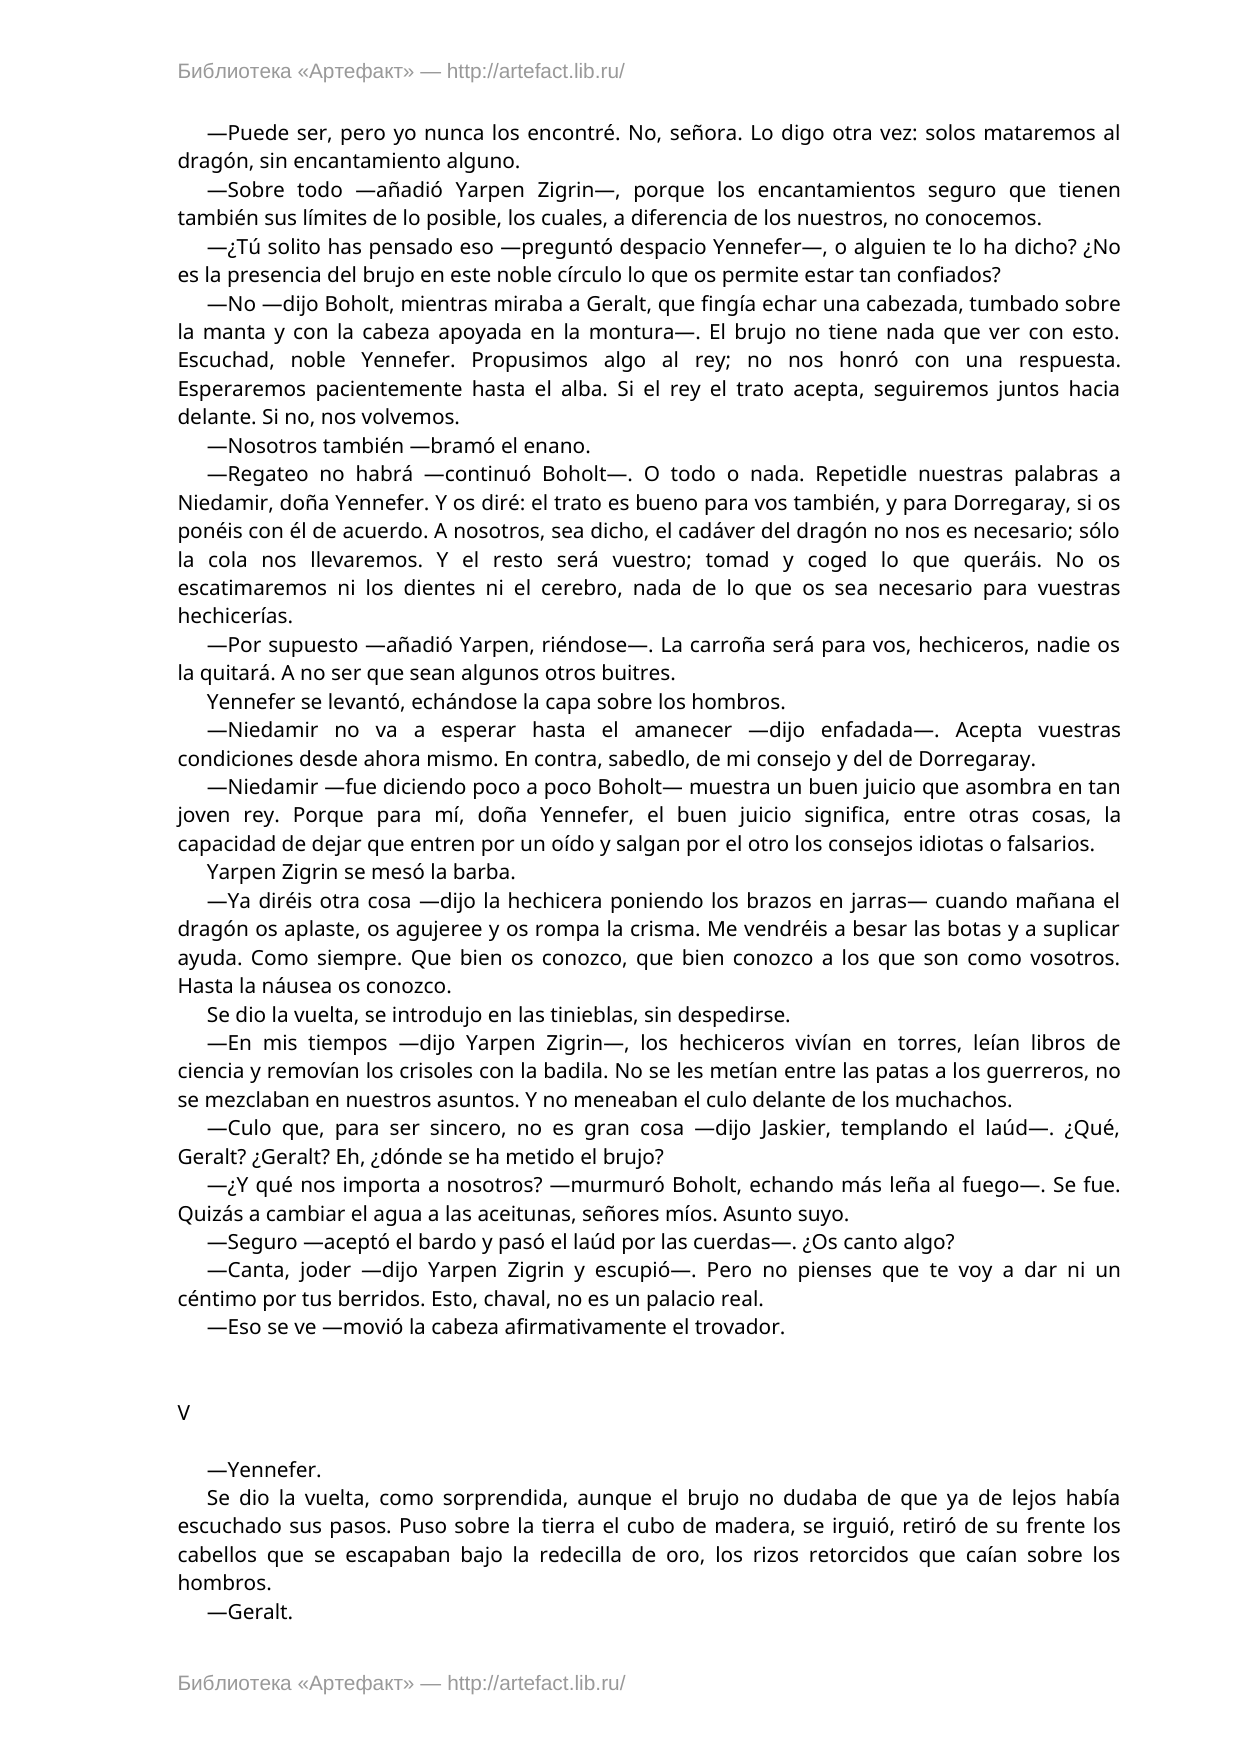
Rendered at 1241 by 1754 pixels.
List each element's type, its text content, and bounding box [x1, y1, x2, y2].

text Se dio la vuelta, como sorprendida, aunque el brujo no dudaba de que ya de lejos había escuchado sus pasos. Puso sobre la tierra el cubo de madera, se irguió, retiró de su frente los cabellos que se escapaban bajo la redecilla de oro, los rizos retorcidos que caían sobre los hombros. [177, 1483, 1122, 1597]
text —Culo que, para ser sincero, no es gran cosa —dijo Jaskier, templando el laúd—. ¿Qué, Geralt? ¿Geralt? Eh, ¿dónde se ha metido el brujo? [177, 1113, 1122, 1170]
text —¿Y qué nos importa a nosotros? —murmuró Boholt, echando más leña al fuego—. Se fue. Quizás a cambiar el agua a las aceitunas, señores míos. Asunto suyo. [177, 1170, 1122, 1227]
text —Puede ser, pero yo nunca los encontré. No, señora. Lo digo otra vez: solos mataremos al dragón, sin encantamiento alguno. [177, 118, 1122, 175]
text Yarpen Zigrin se mesó la barba. [177, 857, 1122, 886]
text —No —dijo Boholt, mientras miraba a Geralt, que fingía echar una cabezada, tumbado sobre la manta y con la cabeza apoyada en la montura—. El brujo no tiene nada que ver con esto. Escuchad, noble Yennefer. Propusimos algo al rey; no nos honró con una respuesta. Esperaremos pacientemente hasta el alba. Si el rey el trato acepta, seguiremos juntos hacia delante. Si no, nos volvemos. [177, 289, 1122, 431]
text —Sobre todo —añadió Yarpen Zigrin—, porque los encantamientos seguro que tienen también sus límites de lo posible, los cuales, a diferencia de los nuestros, no conocemos. [177, 175, 1122, 232]
text —Nosotros también —bramó el enano. [177, 431, 1122, 459]
text Yennefer se levantó, echándose la capa sobre los hombros. [177, 687, 1122, 715]
text —¿Tú solito has pensado eso —preguntó despacio Yennefer—, o alguien te lo ha dicho? ¿No es la presencia del brujo en este noble círculo lo que os permite estar tan confiados? [177, 232, 1122, 289]
text —En mis tiempos —dijo Yarpen Zigrin—, los hechiceros vivían en torres, leían libros de ciencia y removían los crisoles con la badila. No se les metían entre las patas a los guerreros, no se mezclaban en nuestros asuntos. Y no meneaban el culo delante de los muchachos. [177, 1028, 1122, 1113]
text Se dio la vuelta, se introdujo en las tinieblas, sin despedirse. [177, 1000, 1122, 1028]
text —Yennefer. [177, 1455, 1122, 1483]
text —Ya diréis otra cosa —dijo la hechicera poniendo los brazos en jarras— cuando mañana el dragón os aplaste, os agujeree y os rompa la crisma. Me vendréis a besar las botas y a suplicar ayuda. Como siempre. Que bien os conozco, que bien conozco a los que son como vosotros. Hasta la náusea os conozco. [177, 886, 1122, 1000]
subtitle V [177, 1398, 1122, 1426]
text —Niedamir —fue diciendo poco a poco Boholt— muestra un buen juicio que asombra en tan joven rey. Porque para mí, doña Yennefer, el buen juicio significa, entre otras cosas, la capacidad de dejar que entren por un oído y salgan por el otro los consejos idiotas o falsarios. [177, 772, 1122, 857]
text —Por supuesto —añadió Yarpen, riéndose—. La carroña será para vos, hechiceros, nadie os la quitará. A no ser que sean algunos otros buitres. [177, 630, 1122, 687]
text —Regateo no habrá —continuó Boholt—. O todo o nada. Repetidle nuestras palabras a Niedamir, doña Yennefer. Y os diré: el trato es bueno para vos también, y para Dorregaray, si os ponéis con él de acuerdo. A nosotros, sea dicho, el cadáver del dragón no nos es necesario; sólo la cola nos llevaremos. Y el resto será vuestro; tomad y coged lo que queráis. No os escatimaremos ni los dientes ni el cerebro, nada de lo que os sea necesario para vuestras hechicerías. [177, 459, 1122, 630]
text —Canta, joder —dijo Yarpen Zigrin y escupió—. Pero no pienses que te voy a dar ni un céntimo por tus berridos. Esto, chaval, no es un palacio real. [177, 1256, 1122, 1312]
text —Geralt. [177, 1597, 1122, 1625]
text —Seguro —aceptó el bardo y pasó el laúd por las cuerdas—. ¿Os canto algo? [177, 1227, 1122, 1256]
text —Eso se ve —movió la cabeza afirmativamente el trovador. [177, 1312, 1122, 1341]
text —Niedamir no va a esperar hasta el amanecer —dijo enfadada—. Acepta vuestras condiciones desde ahora mismo. En contra, sabedlo, de mi consejo y del de Dorregaray. [177, 715, 1122, 772]
